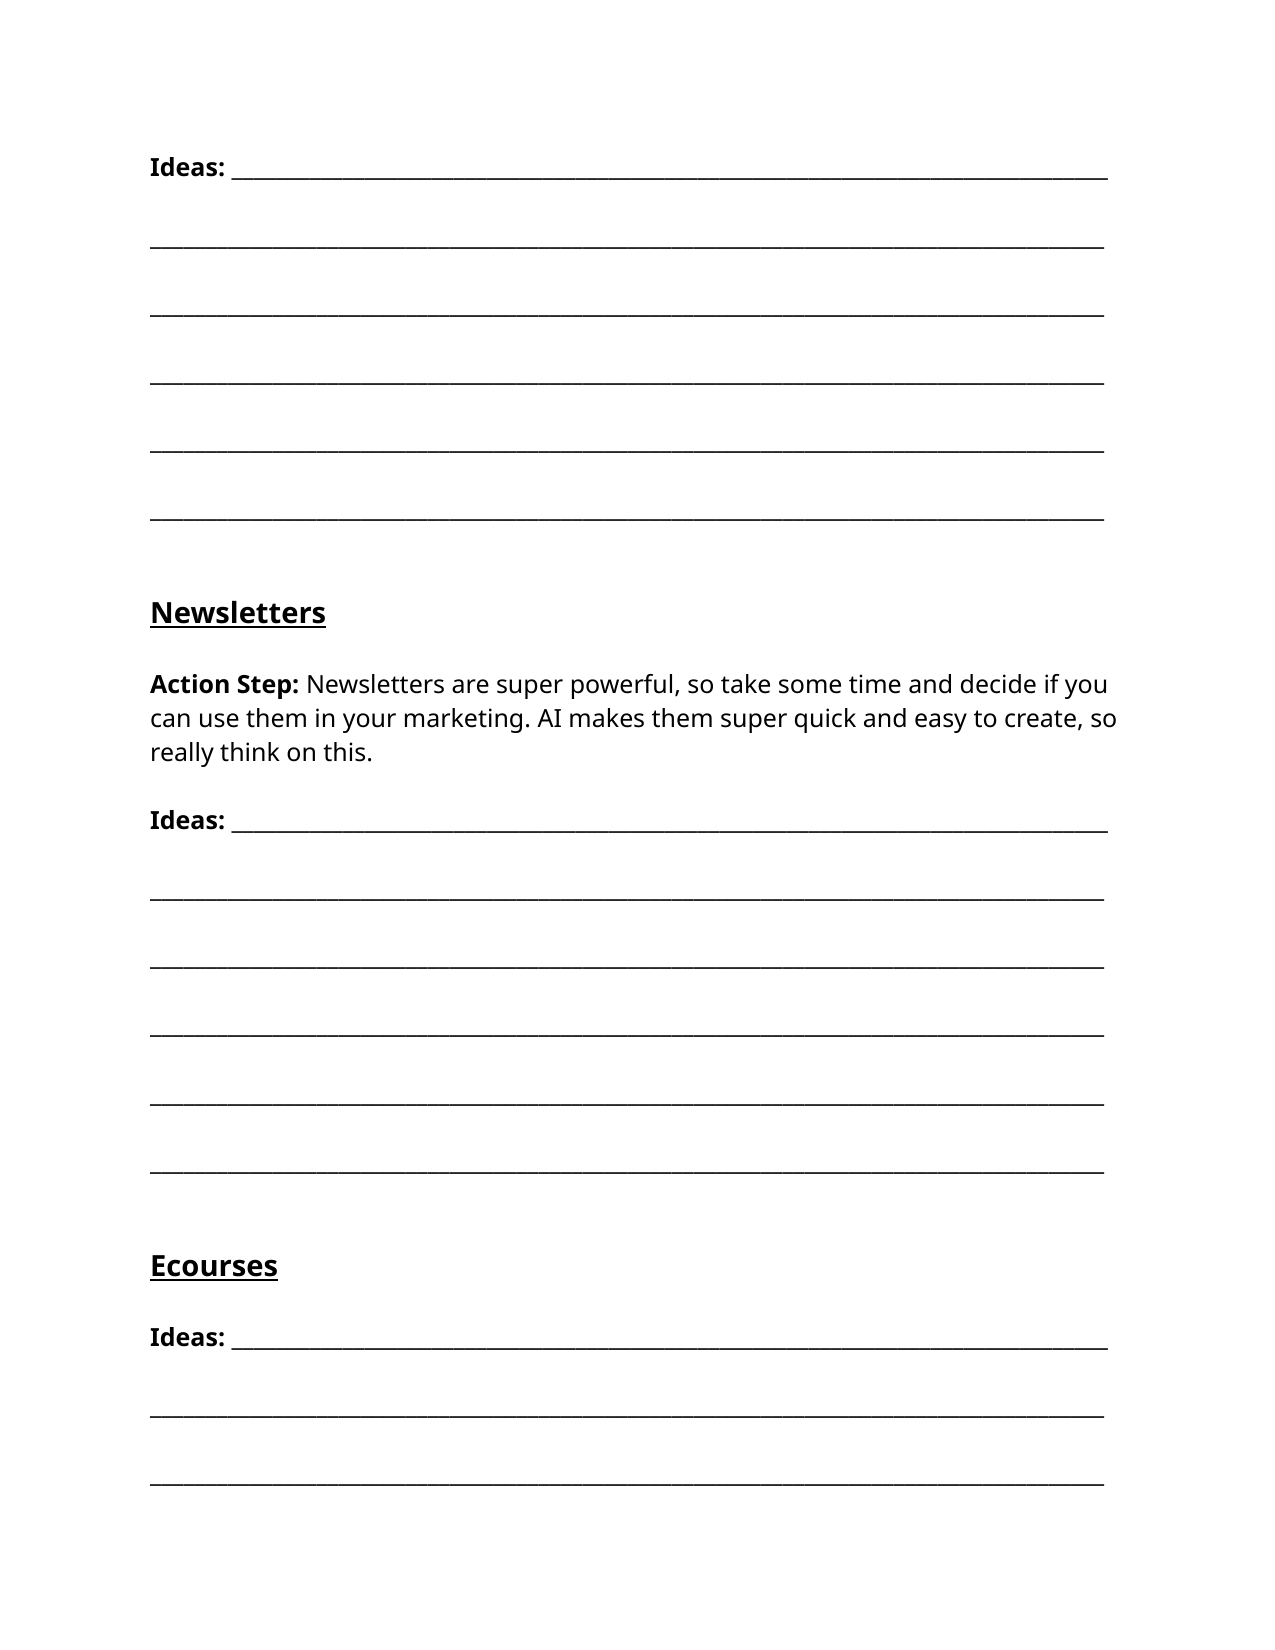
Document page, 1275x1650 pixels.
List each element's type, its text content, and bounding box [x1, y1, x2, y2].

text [150, 1456, 1125, 1490]
text ______________________________________________________________________________________ [150, 939, 1125, 973]
text Newsletters [150, 593, 1125, 632]
text Ideas: _______________________________________________________________________________ [150, 1319, 1125, 1353]
text ______________________________________________________________________________________ [150, 491, 1125, 525]
text ______________________________________________________________________________________ [150, 1007, 1125, 1041]
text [150, 1387, 1125, 1422]
text ______________________________________________________________________________________ [150, 1143, 1125, 1177]
text Ideas: _______________________________________________________________________________ [150, 803, 1125, 837]
text Action Step: Newsletters are super powerful, so take some time and decide if you can use them in your marketing. AI makes them super quick and easy to create, so really think on this. [150, 667, 1125, 769]
text ______________________________________________________________________________________ [150, 871, 1125, 905]
text ______________________________________________________________________________________ [150, 286, 1125, 320]
text ______________________________________________________________________________________ [150, 1075, 1125, 1109]
text Ideas: _______________________________________________________________________________ [150, 150, 1125, 184]
text Ecourses [150, 1246, 1125, 1285]
text ______________________________________________________________________________________ [150, 218, 1125, 252]
text ______________________________________________________________________________________ [150, 354, 1125, 388]
text ______________________________________________________________________________________ [150, 422, 1125, 457]
